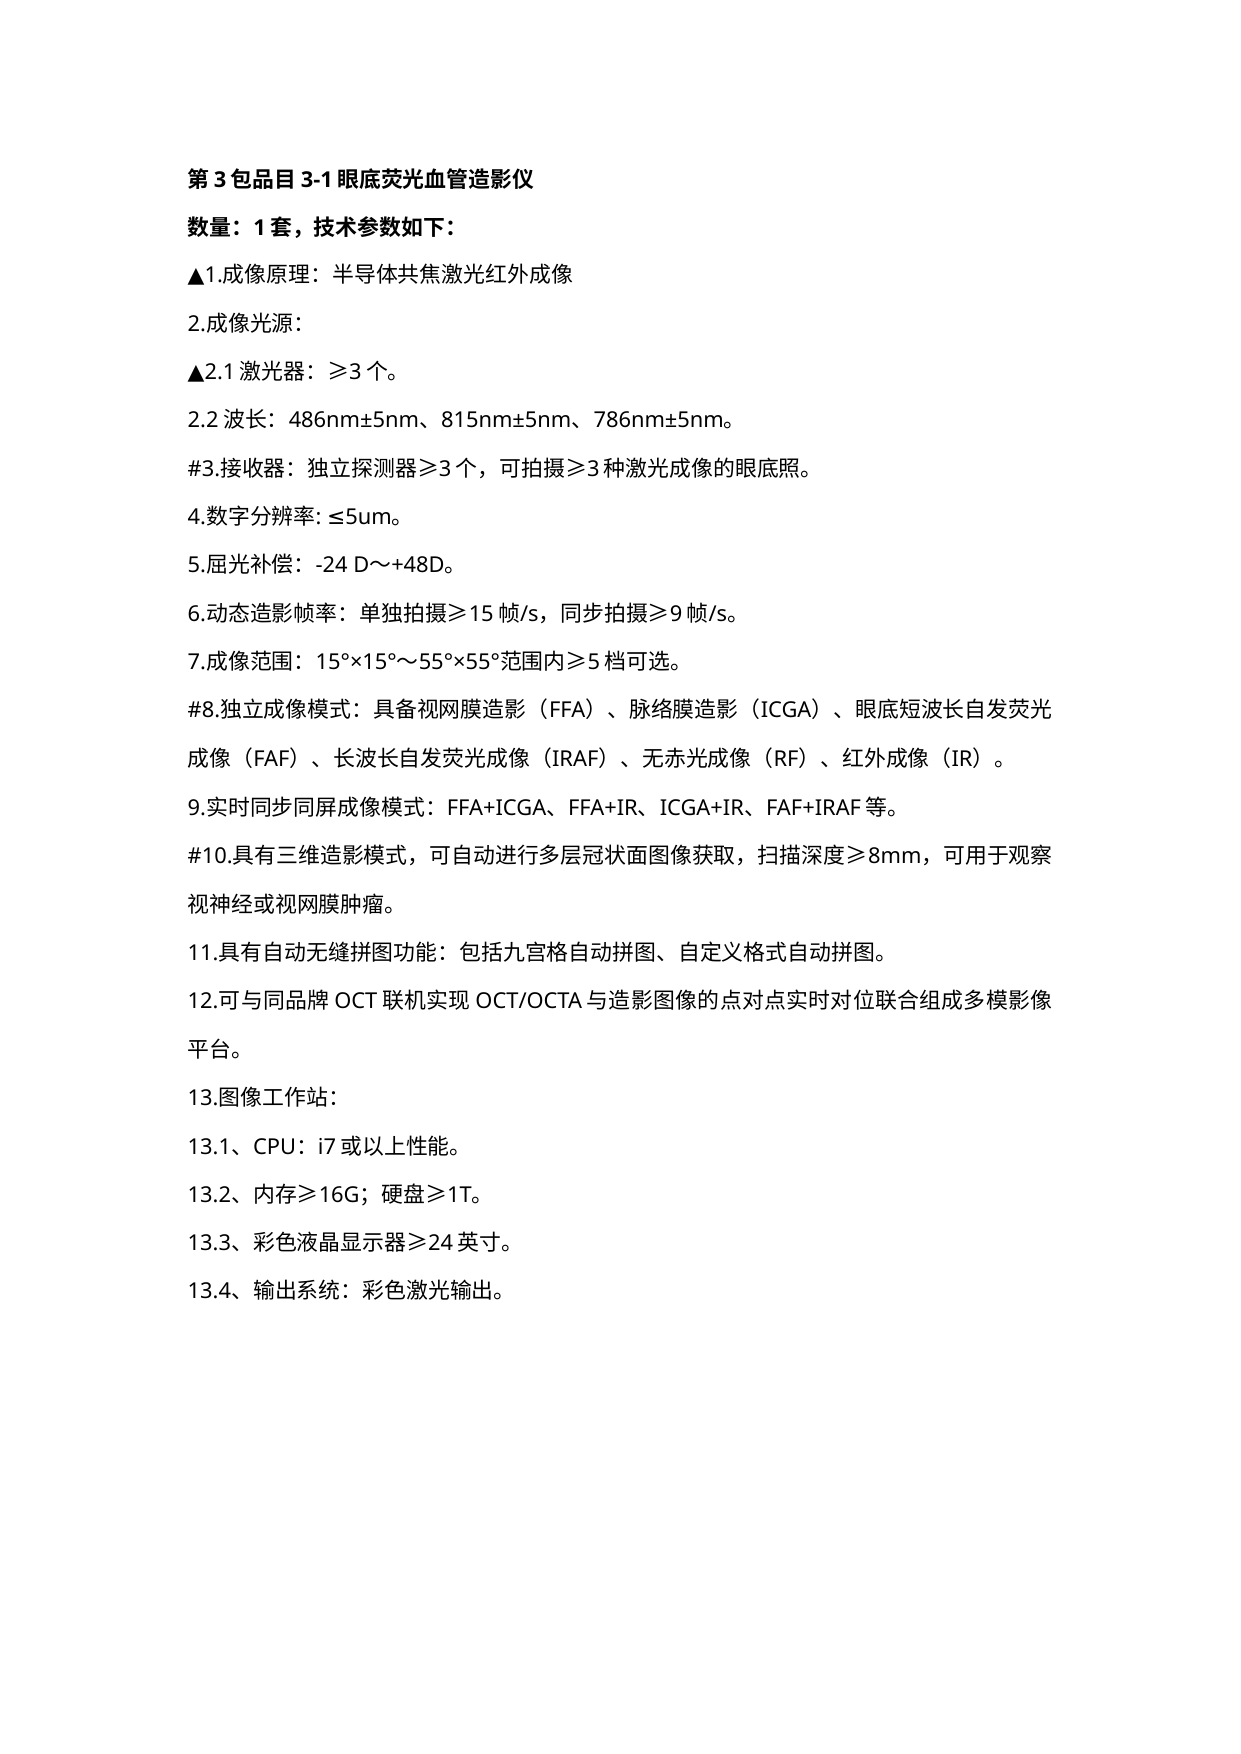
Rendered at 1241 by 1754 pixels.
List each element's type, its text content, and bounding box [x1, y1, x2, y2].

text 16、电极包：不少于10包第3包品目3-1眼底荧光血管造影仪 [187, 162, 1053, 194]
text 12.可与同品牌OCT联机实现OCT/OCTA与造影图像的点对点实时对位联合组成多模影像平台。 [187, 983, 1053, 1064]
text 5.屈光补偿：-24 D～+48D。 [187, 547, 1053, 580]
text ▲2.1激光器：≥3个。 [187, 354, 1053, 386]
text 11.具有自动无缝拼图功能：包括九宫格自动拼图、自定义格式自动拼图。 [187, 935, 1053, 967]
text 数量：1套，技术参数如下： [187, 209, 1053, 241]
text 2.2波长：486nm±5nm、815nm±5nm、786nm±5nm。 [187, 402, 1053, 435]
text 7.成像范围：15°×15°～55°×55°范围内≥5档可选。 [187, 644, 1053, 676]
text 6.动态造影帧率：单独拍摄≥15帧/s，同步拍摄≥9帧/s。 [187, 596, 1053, 628]
text 13.2、内存≥16G；硬盘≥1T。 [187, 1177, 1053, 1209]
text 2.成像光源： [187, 306, 1053, 338]
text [187, 1273, 1053, 1305]
text #8.独立成像模式：具备视网膜造影（FFA）、脉络膜造影（ICGA）、眼底短波长自发荧光成像（FAF）、长波长自发荧光成像（IRAF）、无赤光成像（RF）、红外成像（IR）。 [187, 692, 1053, 773]
text 4.数字分辨率: ≤5um。 [187, 499, 1053, 531]
text #3.接收器：独立探测器≥3个，可拍摄≥3种激光成像的眼底照。 [187, 451, 1053, 483]
text #10.具有三维造影模式，可自动进行多层冠状面图像获取，扫描深度≥8mm，可用于观察视神经或视网膜肿瘤。 [187, 838, 1053, 919]
text 13.1、CPU：i7或以上性能。 [187, 1128, 1053, 1161]
text 13.图像工作站： [187, 1080, 1053, 1113]
text ▲1.成像原理：半导体共焦激光红外成像 [187, 257, 1053, 290]
text 13.3、彩色液晶显示器≥24英寸。 [187, 1225, 1053, 1258]
text 9.实时同步同屏成像模式：FFA+ICGA、FFA+IR、ICGA+IR、FAF+IRAF等。 [187, 789, 1053, 822]
